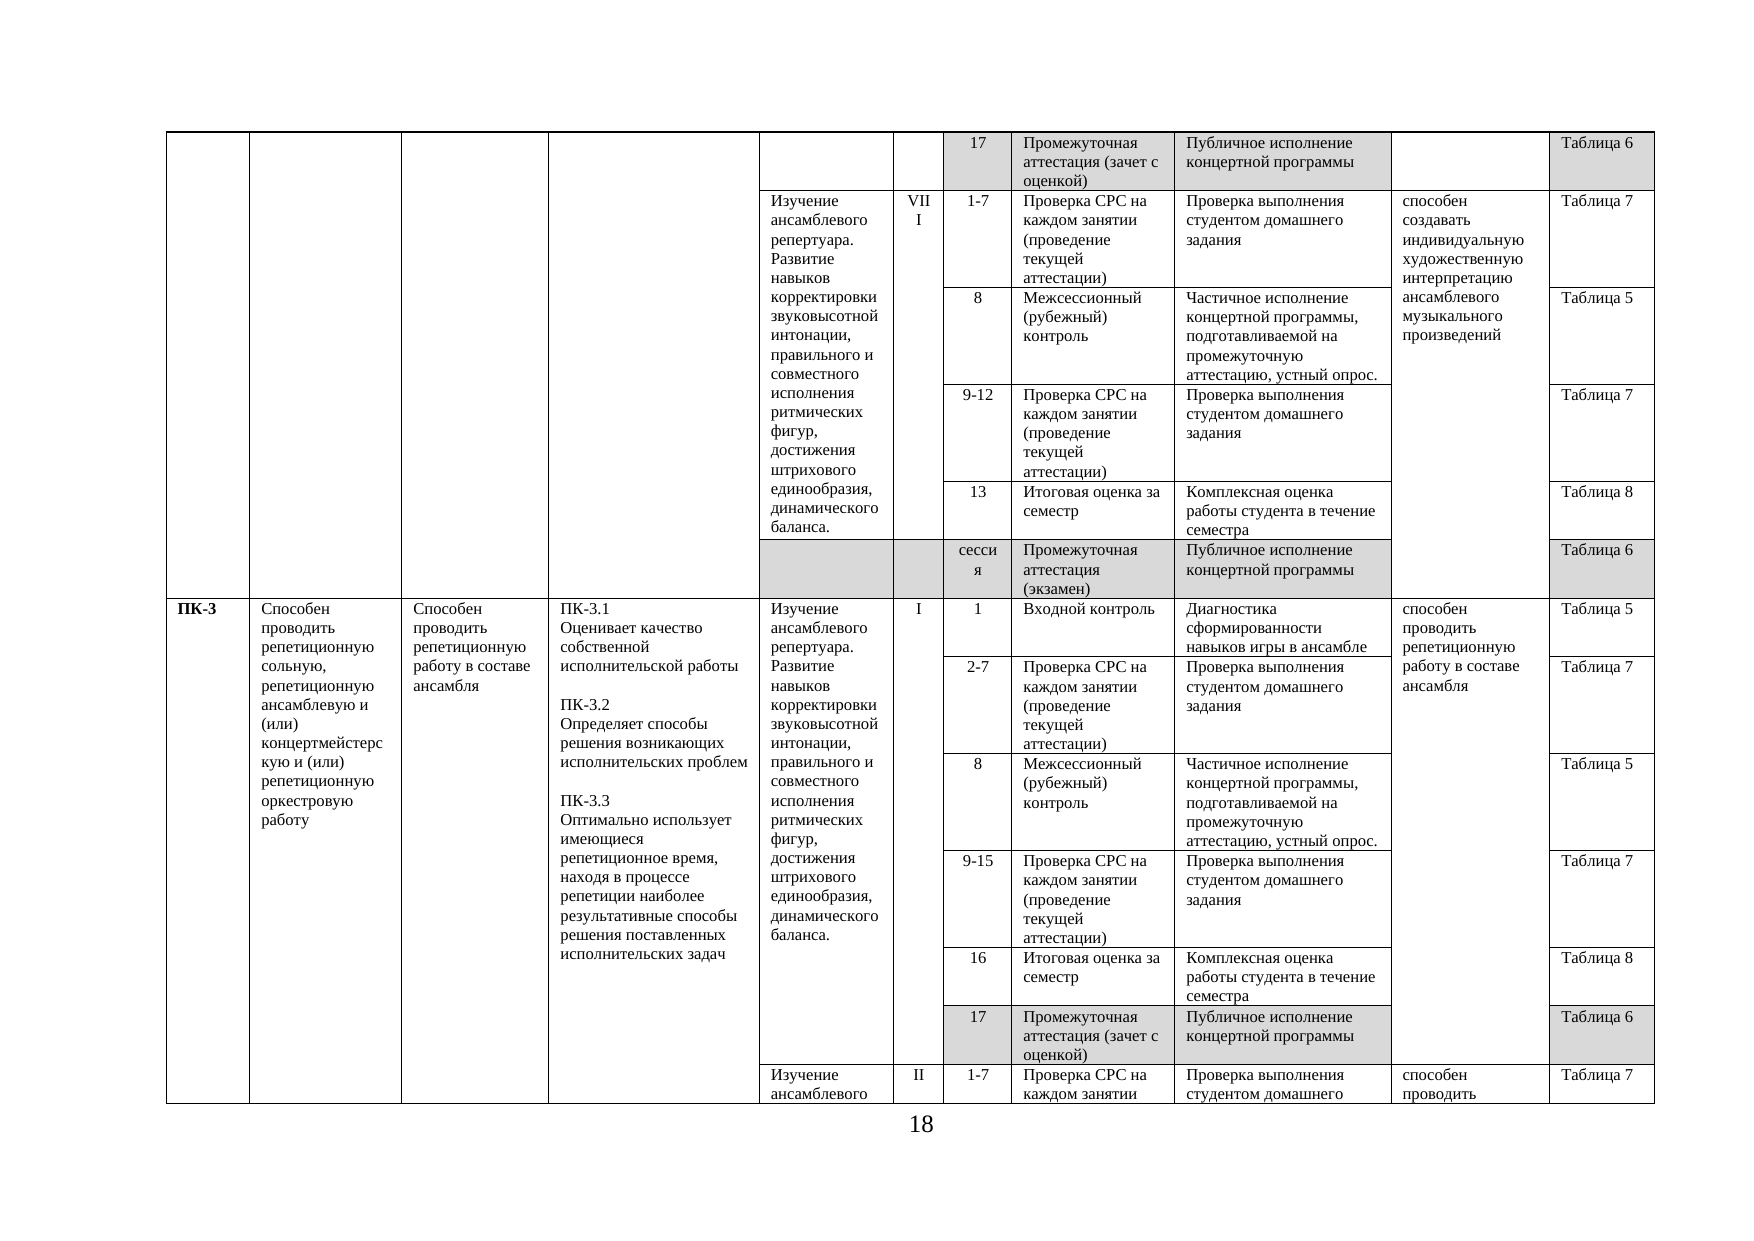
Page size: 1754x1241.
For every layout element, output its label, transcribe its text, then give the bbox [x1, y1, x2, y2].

table_cell Таблица 5 [1550, 599, 1654, 656]
table_cell Таблица 5 [1550, 288, 1654, 384]
table_cell Итоговая оценка за семестр [1012, 948, 1174, 1005]
table_cell Способен проводить репетиционную сольную, репетиционную ансамблевую и (или) концертмейстерскую и (или) репетиционную оркестровую работу [250, 599, 401, 1103]
table_cell Итоговая оценка за семестр [1012, 482, 1174, 539]
table_cell Проверка выполнения студентом домашнего задания [1175, 385, 1391, 481]
table_cell Публичное исполнение концертной программы [1175, 540, 1391, 598]
table_cell Таблица 6 [1550, 1006, 1654, 1064]
table_cell Публичное исполнение концертной программы [1175, 133, 1391, 190]
table_cell 1 [944, 599, 1011, 656]
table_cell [1392, 1065, 1549, 1103]
table_cell Проверка СРС на каждом занятии (проведение текущей аттестации) [1012, 851, 1174, 947]
table_cell Межсессионный (рубежный) контроль [1012, 754, 1174, 850]
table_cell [1012, 1065, 1174, 1103]
table_cell 17 [944, 1006, 1011, 1064]
table_cell Комплексная оценка работы студента в течение семестра [1175, 482, 1391, 539]
table_cell Таблица 6 [1550, 133, 1654, 190]
table_cell 9-15 [944, 851, 1011, 947]
table_cell Проверка выполнения студентом домашнего задания [1175, 657, 1391, 753]
table_cell Таблица 7 [1550, 1065, 1654, 1103]
table_cell Проверка СРС на каждом занятии (проведение текущей аттестации) [1012, 385, 1174, 481]
table_cell [760, 540, 893, 598]
table_cell Таблица 7 [1550, 191, 1654, 287]
table_cell [894, 540, 943, 598]
table_cell II [894, 1065, 943, 1103]
table_cell Таблица 7 [1550, 657, 1654, 753]
table_cell 9-12 [944, 385, 1011, 481]
table_cell Публичное исполнение концертной программы [1175, 1006, 1391, 1064]
table_cell 1-7 [944, 1065, 1011, 1103]
table_cell Таблица 7 [1550, 851, 1654, 947]
table_cell 2-7 [944, 657, 1011, 753]
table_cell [1175, 1065, 1391, 1103]
table_cell Проверка СРС на каждом занятии (проведение текущей аттестации) [1012, 657, 1174, 753]
table_cell I [894, 599, 943, 1064]
table_cell 16 [944, 948, 1011, 1005]
table_cell Способен проводить репетиционную работу в составе ансамбля [402, 599, 548, 1103]
table_cell Комплексная оценка работы студента в течение семестра [1175, 948, 1391, 1005]
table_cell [1392, 191, 1549, 598]
table_cell Межсессионный (рубежный) контроль [1012, 288, 1174, 384]
table_cell VIII [894, 191, 943, 539]
table_cell 13 [944, 482, 1011, 539]
table_cell Таблица 8 [1550, 482, 1654, 539]
table_cell способен проводить репетиционную работу в составе ансамбля [1392, 599, 1549, 1064]
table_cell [1175, 191, 1391, 287]
table_cell Промежуточная аттестация (зачет с оценкой) [1012, 1006, 1174, 1064]
table_cell Промежуточная аттестация (экзамен) [1012, 540, 1174, 598]
table_cell Таблица 8 [1550, 948, 1654, 1005]
table_cell ПК-3 [167, 599, 249, 1103]
table_cell Таблица 6 [1550, 540, 1654, 598]
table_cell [760, 1065, 893, 1103]
table_cell 8 [944, 288, 1011, 384]
table_cell Проверка выполнения студентом домашнего задания [1175, 851, 1391, 947]
table_cell 8 [944, 754, 1011, 850]
table_cell 1-7 [944, 191, 1011, 287]
table_cell ПК-3.1 Оценивает качество собственной исполнительской работы ПК-3.2 Определяет способы решения возникающих исполнительских проблем ПК-3.3 Оптимально использует имеющиеся репетиционное время, находя в процессе репетиции наиболее результативные способы решения поставленных исполнительских задач [549, 599, 759, 1103]
table_cell Входной контроль [1012, 599, 1174, 656]
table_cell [1012, 191, 1174, 287]
table_cell Промежуточная аттестация (зачет с оценкой) [1012, 133, 1174, 190]
table_cell 17 [944, 133, 1011, 190]
table_cell Диагностика сформированности навыков игры в ансамбле [1175, 599, 1391, 656]
table_cell Частичное исполнение концертной программы, подготавливаемой на промежуточную аттестацию, устный опрос. [1175, 754, 1391, 850]
table_cell сессия [944, 540, 1011, 598]
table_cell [760, 191, 893, 539]
table_cell Таблица 7 [1550, 385, 1654, 481]
table_cell Таблица 5 [1550, 754, 1654, 850]
table_cell Частичное исполнение концертной программы, подготавливаемой на промежуточную аттестацию, устный опрос. [1175, 288, 1391, 384]
